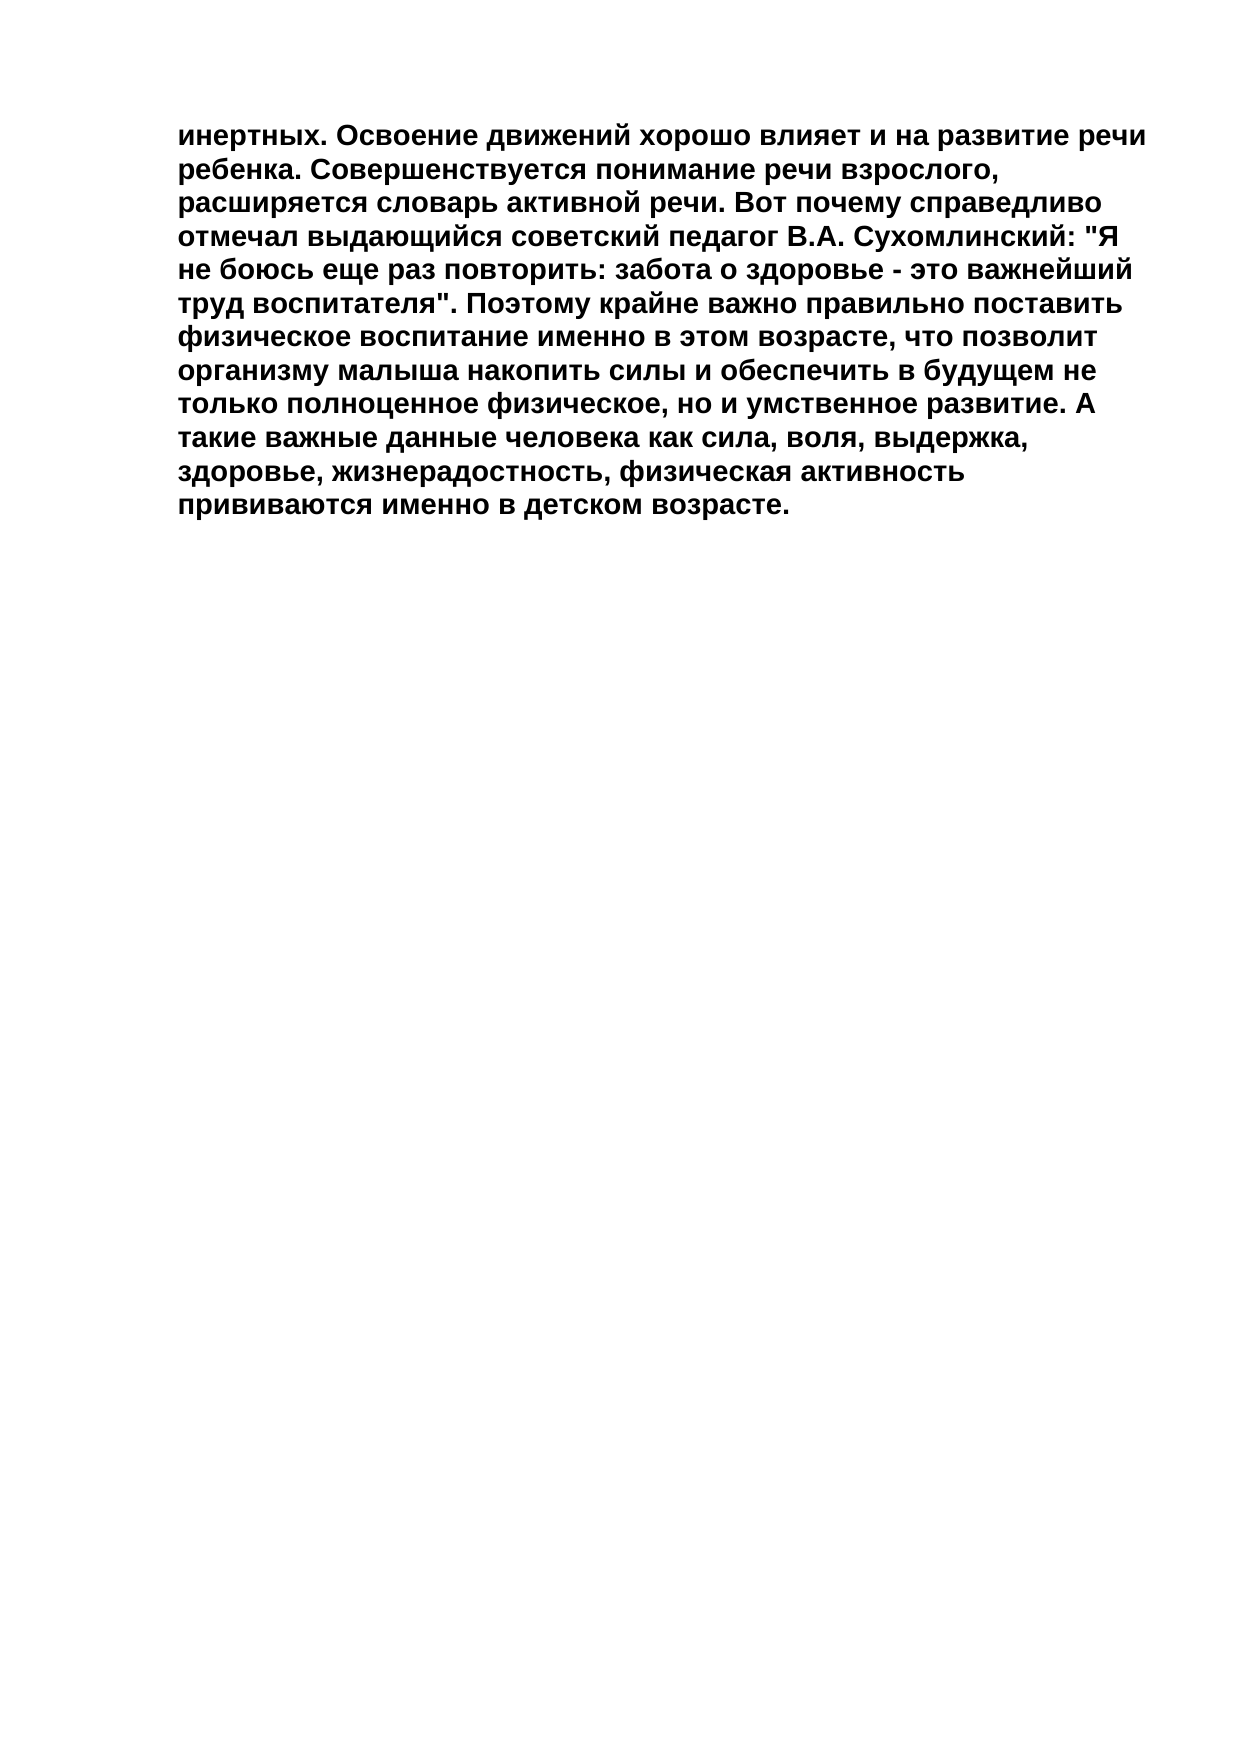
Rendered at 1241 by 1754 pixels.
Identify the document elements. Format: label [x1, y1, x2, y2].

text [177, 118, 1152, 521]
